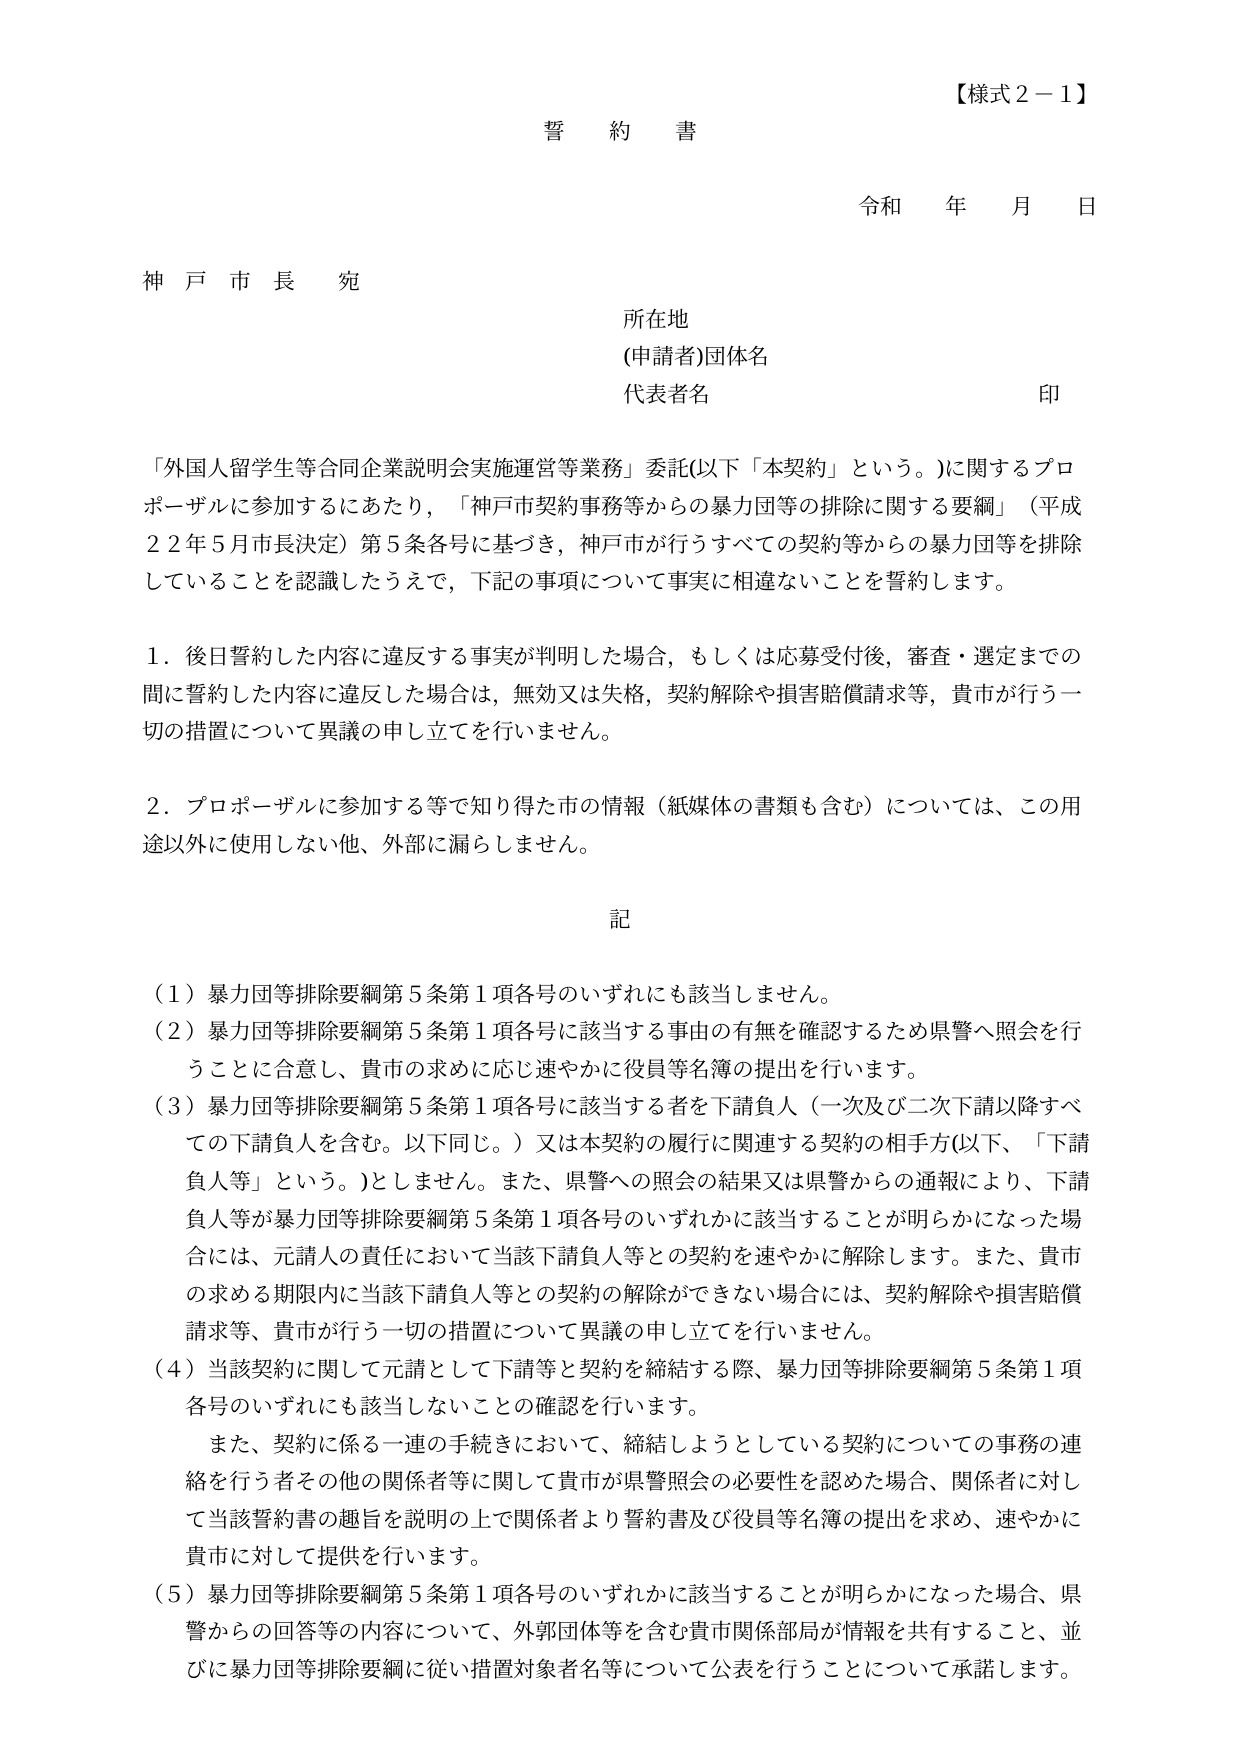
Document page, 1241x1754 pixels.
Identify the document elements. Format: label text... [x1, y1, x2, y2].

text （３）暴力団等排除要綱第５条第１項各号に該当する者を下請負人（一次及び二次下請以降すべての下請負人を含む。以下同じ。）又は本契約の履行に関連する契約の相手方(以下、「下請負人等」という。)としません。また、県警への照会の結果又は県警からの通報により、下請負人等が暴力団等排除要綱第５条第１項各号のいずれかに該当することが明らかになった場合には、元請人の責任において当該下請負人等との契約を速やかに解除します。また、貴市の求める期限内に当該下請負人等との契約の解除ができない場合には、契約解除や損害賠償請求等、貴市が行う一切の措置について異議の申し立てを行いません。 [142, 1083, 1098, 1346]
text 記 [142, 896, 1098, 933]
text ２．プロポーザルに参加する等で知り得た市の情報（紙媒体の書類も含む）については、この用途以外に使用しない他、外部に漏らしません。 [142, 783, 1098, 858]
text (申請者)団体名 [142, 333, 1098, 371]
text 【様式２－１】 [142, 71, 1098, 108]
text 神 戸 市 長 宛 [142, 258, 1098, 296]
text （４）当該契約に関して元請として下請等と契約を締結する際、暴力団等排除要綱第５条第１項各号のいずれにも該当しないことの確認を行います。 [142, 1346, 1098, 1421]
text また、契約に係る一連の手続きにおいて、締結しようとしている契約についての事務の連絡を行う者その他の関係者等に関して貴市が県警照会の必要性を認めた場合、関係者に対して当該誓約書の趣旨を説明の上で関係者より誓約書及び役員等名簿の提出を求め、速やかに貴市に対して提供を行います。 [186, 1421, 1098, 1571]
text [142, 1571, 1098, 1683]
text 代表者名 印 [142, 371, 1098, 408]
text 誓 約 書 [142, 108, 1098, 146]
text 令和 年 月 日 [142, 183, 1098, 221]
text １．後日誓約した内容に違反する事実が判明した場合，もしくは応募受付後，審査・選定までの間に誓約した内容に違反した場合は，無効又は失格，契約解除や損害賠償請求等，貴市が行う一切の措置について異議の申し立てを行いません。 [142, 633, 1098, 746]
text 所在地 [142, 296, 1098, 333]
text （２）暴力団等排除要綱第５条第１項各号に該当する事由の有無を確認するため県警へ照会を行うことに合意し、貴市の求めに応じ速やかに役員等名簿の提出を行います。 [142, 1008, 1098, 1083]
text 「外国人留学生等合同企業説明会実施運営等業務」委託(以下「本契約」という。)に関するプロポーザルに参加するにあたり，「神戸市契約事務等からの暴力団等の排除に関する要綱」（平成２２年５月市長決定）第５条各号に基づき，神戸市が行うすべての契約等からの暴力団等を排除していることを認識したうえで，下記の事項について事実に相違ないことを誓約します。 [142, 446, 1098, 596]
text （１）暴力団等排除要綱第５条第１項各号のいずれにも該当しません。 [142, 971, 1098, 1008]
